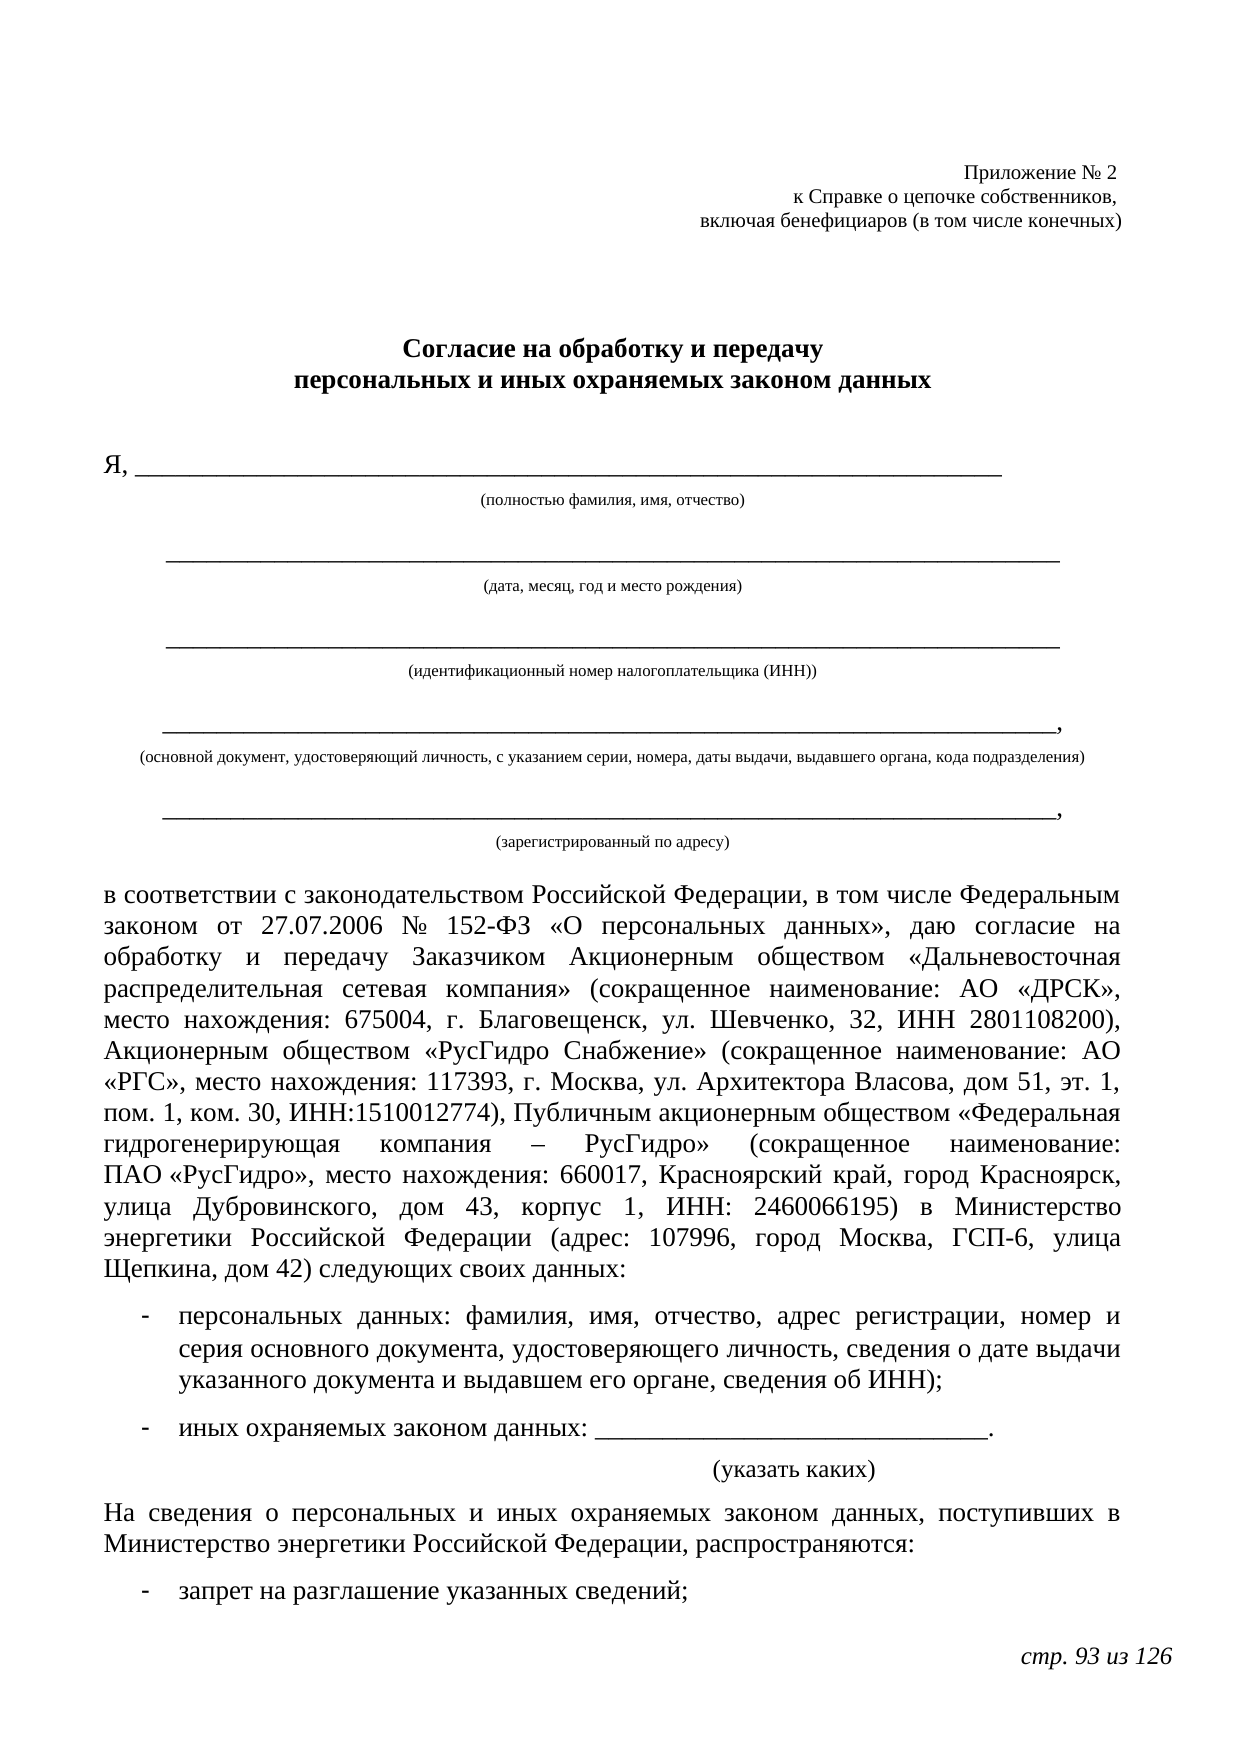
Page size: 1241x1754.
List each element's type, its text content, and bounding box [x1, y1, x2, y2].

text На сведения о персональных и иных охраняемых законом данных, поступивших в Министерство энергетики Российской Федерации, распространяются: [103, 1496, 1122, 1558]
text __________________________________________________________________ [103, 619, 1122, 651]
text Приложение № 2 к Справке о цепочке собственников, включая бенефициаров (в том числе конечных) [103, 160, 1122, 232]
text __________________________________________________________________ [103, 534, 1122, 565]
text __________________________________________________________________, [103, 791, 1122, 822]
text (дата, месяц, год и место рождения) [103, 576, 1122, 609]
list персональных данных: фамилия, имя, отчество, адрес регистрации, номер и серия основного документа, удостоверяющего личность, сведения о дате выдачи указанного документа и выдавшем его органе, сведения об ИНН); [141, 1296, 1122, 1395]
text (полностью фамилия, имя, отчество) [103, 490, 1122, 524]
text (идентификационный номер налогоплательщика (ИНН)) [103, 661, 1122, 695]
text (основной документ, удостоверяющий личность, с указанием серии, номера, даты выдачи, выдавшего органа, кода подразделения) [103, 747, 1122, 780]
text (зарегистрированный по адресу) [103, 832, 1122, 866]
text в соответствии с законодательством Российской Федерации, в том числе Федеральным законом от 27.07.2006 № 152-ФЗ «О персональных данных», даю согласие на обработку и передачу Заказчиком Акционерным обществом «Дальневосточная распределительная сетевая компания» (сокращенное наименование: АО «ДРСК», место нахождения: 675004, г. Благовещенск, ул. Шевченко, 32, ИНН 2801108200), Акционерным обществом «РусГидро Снабжение» (сокращенное наименование: АО «РГС», место нахождения: 117393, г. Москва, ул. Архитектора Власова, дом 51, эт. 1, пом. 1, ком. 30, ИНН:1510012774), Публичным акционерным обществом «Федеральная гидрогенерирующая компания – РусГидро» (сокращенное наименование: ПАО «РусГидро», место нахождения: 660017, Красноярский край, город Красноярск, улица Дубровинского, дом 43, корпус 1, ИНН: 2460066195) в Министерство энергетики Российской Федерации (адрес: 107996, город Москва, ГСП-6, улица Щепкина, дом 42) следующих своих данных: [103, 878, 1122, 1283]
text __________________________________________________________________, [103, 705, 1122, 736]
list иных охраняемых законом данных: _____________________________. [141, 1407, 1122, 1444]
text (указать каких) [103, 1454, 1122, 1483]
text Я, ________________________________________________________________ [103, 448, 1122, 480]
text Согласие на обработку и передачу персональных и иных охраняемых законом данных [103, 332, 1122, 394]
list запрет на разглашение указанных сведений; [141, 1571, 1122, 1607]
